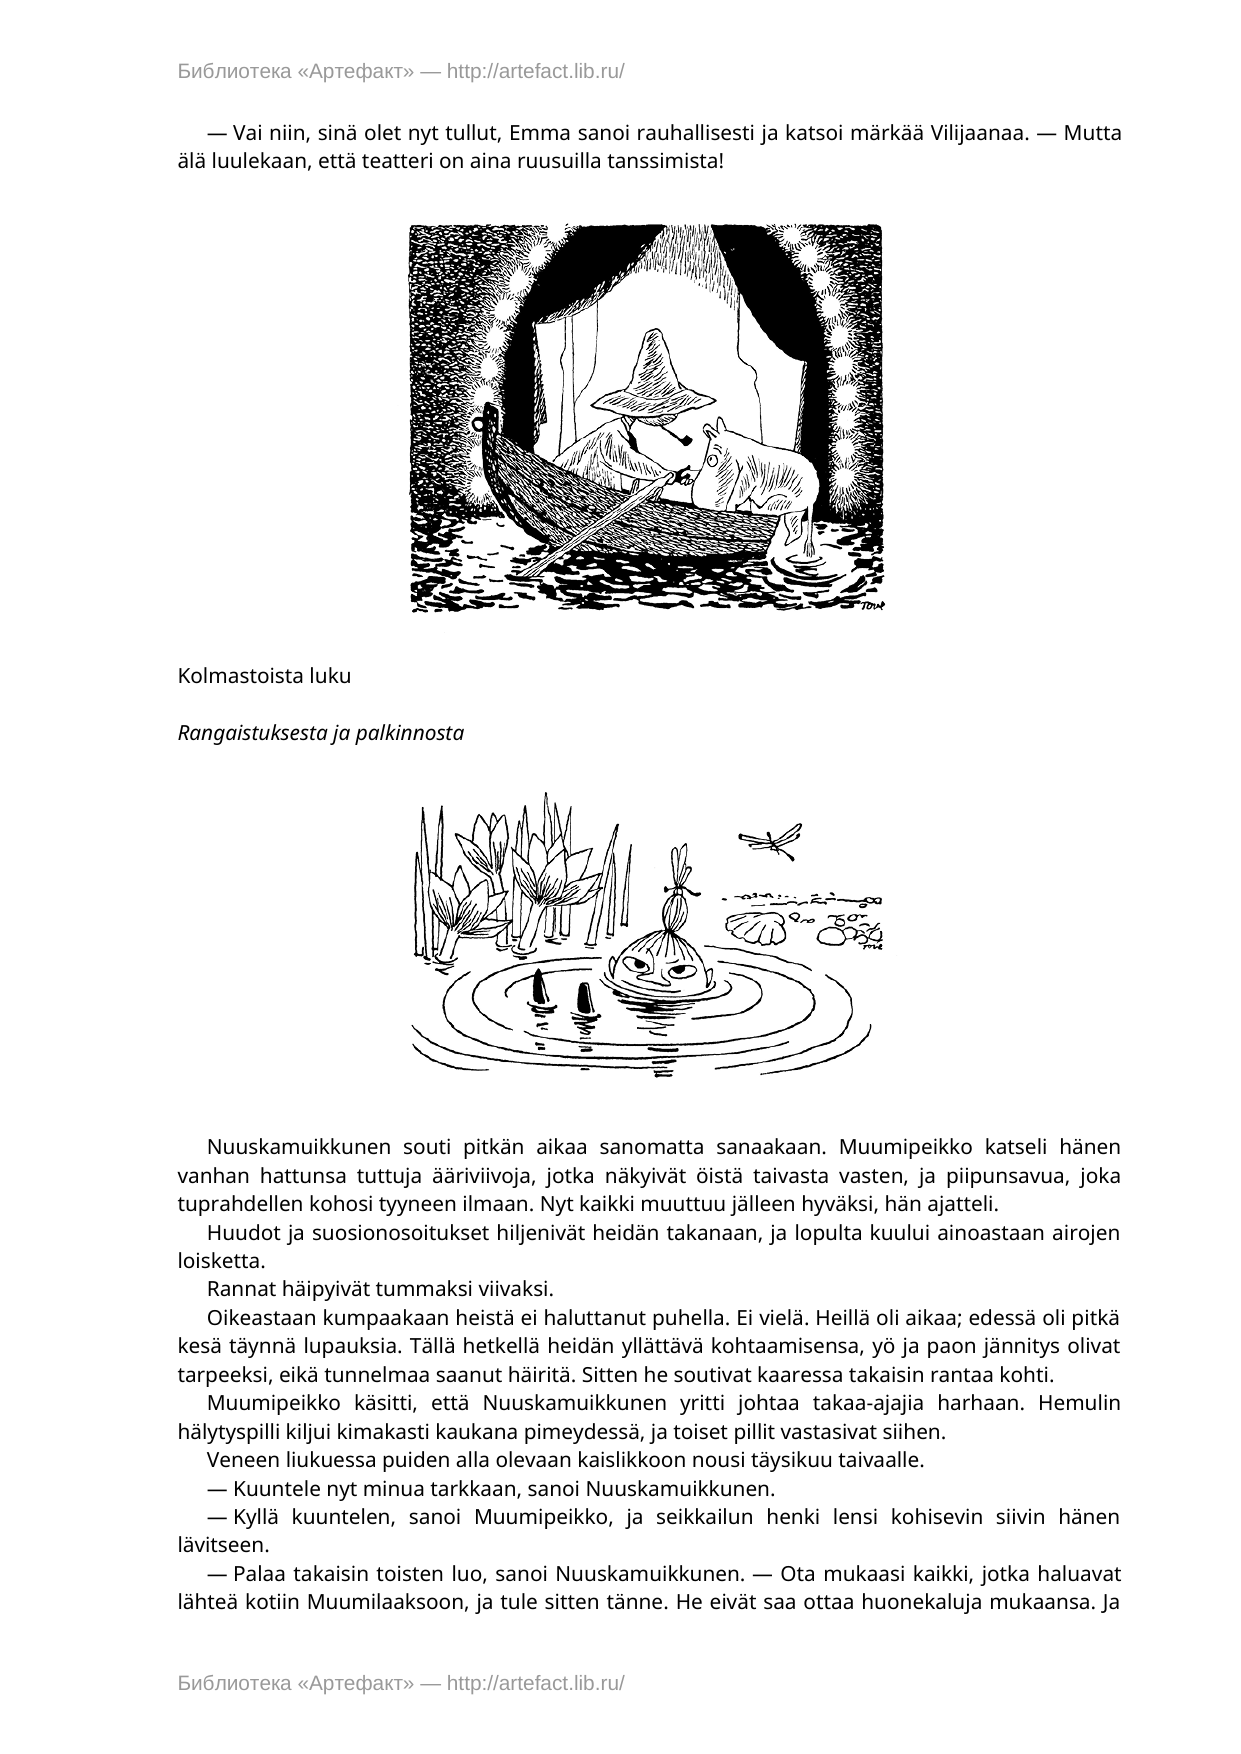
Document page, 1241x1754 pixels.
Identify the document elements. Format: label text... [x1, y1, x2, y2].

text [177, 1559, 1122, 1616]
text — Kuuntele nyt minua tarkkaan, sanoi Nuuskamuikkunen. [177, 1474, 1122, 1502]
text Huudot ja suosionosoitukset hiljenivät heidän takanaan, ja lopulta kuului ainoastaan airojen loisketta. [177, 1218, 1122, 1274]
text Kolmastoista luku [177, 661, 1122, 689]
picture [393, 203, 906, 633]
picture [381, 774, 919, 1104]
text Rannat häipyivät tummaksi viivaksi. [177, 1274, 1122, 1303]
text Oikeastaan kumpaakaan heistä ei haluttanut puhella. Ei vielä. Heillä oli aikaa; edessä oli pitkä kesä täynnä lupauksia. Tällä hetkellä heidän yllättävä kohtaamisensa, yö ja paon jännitys olivat tarpeeksi, eikä tunnelmaa saanut häiritä. Sitten he soutivat kaaressa takaisin rantaa kohti. [177, 1303, 1122, 1388]
text Rangaistuksesta ja palkinnosta [177, 718, 1122, 746]
text — Kyllä kuuntelen, sanoi Muumipeikko, ja seikkailun henki lensi kohisevin siivin hänen lävitseen. [177, 1502, 1122, 1559]
text — Vai niin, sinä olet nyt tullut, Emma sanoi rauhallisesti ja katsoi märkää Vilijaanaa. — Mutta älä luulekaan, että teatteri on aina ruusuilla tanssimista! [177, 118, 1122, 175]
text Veneen liukuessa puiden alla olevaan kaislikkoon nousi täysikuu taivaalle. [177, 1445, 1122, 1474]
text Muumipeikko käsitti, että Nuuskamuikkunen yritti johtaa takaa-ajajia harhaan. Hemulin hälytyspilli kiljui kimakasti kaukana pimeydessä, ja toiset pillit vastasivat siihen. [177, 1388, 1122, 1445]
text Nuuskamuikkunen souti pitkän aikaa sanomatta sanaakaan. Muumipeikko katseli hänen vanhan hattunsa tuttuja ääriviivoja, jotka näkyivät öistä taivasta vasten, ja piipunsavua, joka tuprahdellen kohosi tyyneen ilmaan. Nyt kaikki muuttuu jälleen hyväksi, hän ajatteli. [177, 1132, 1122, 1218]
